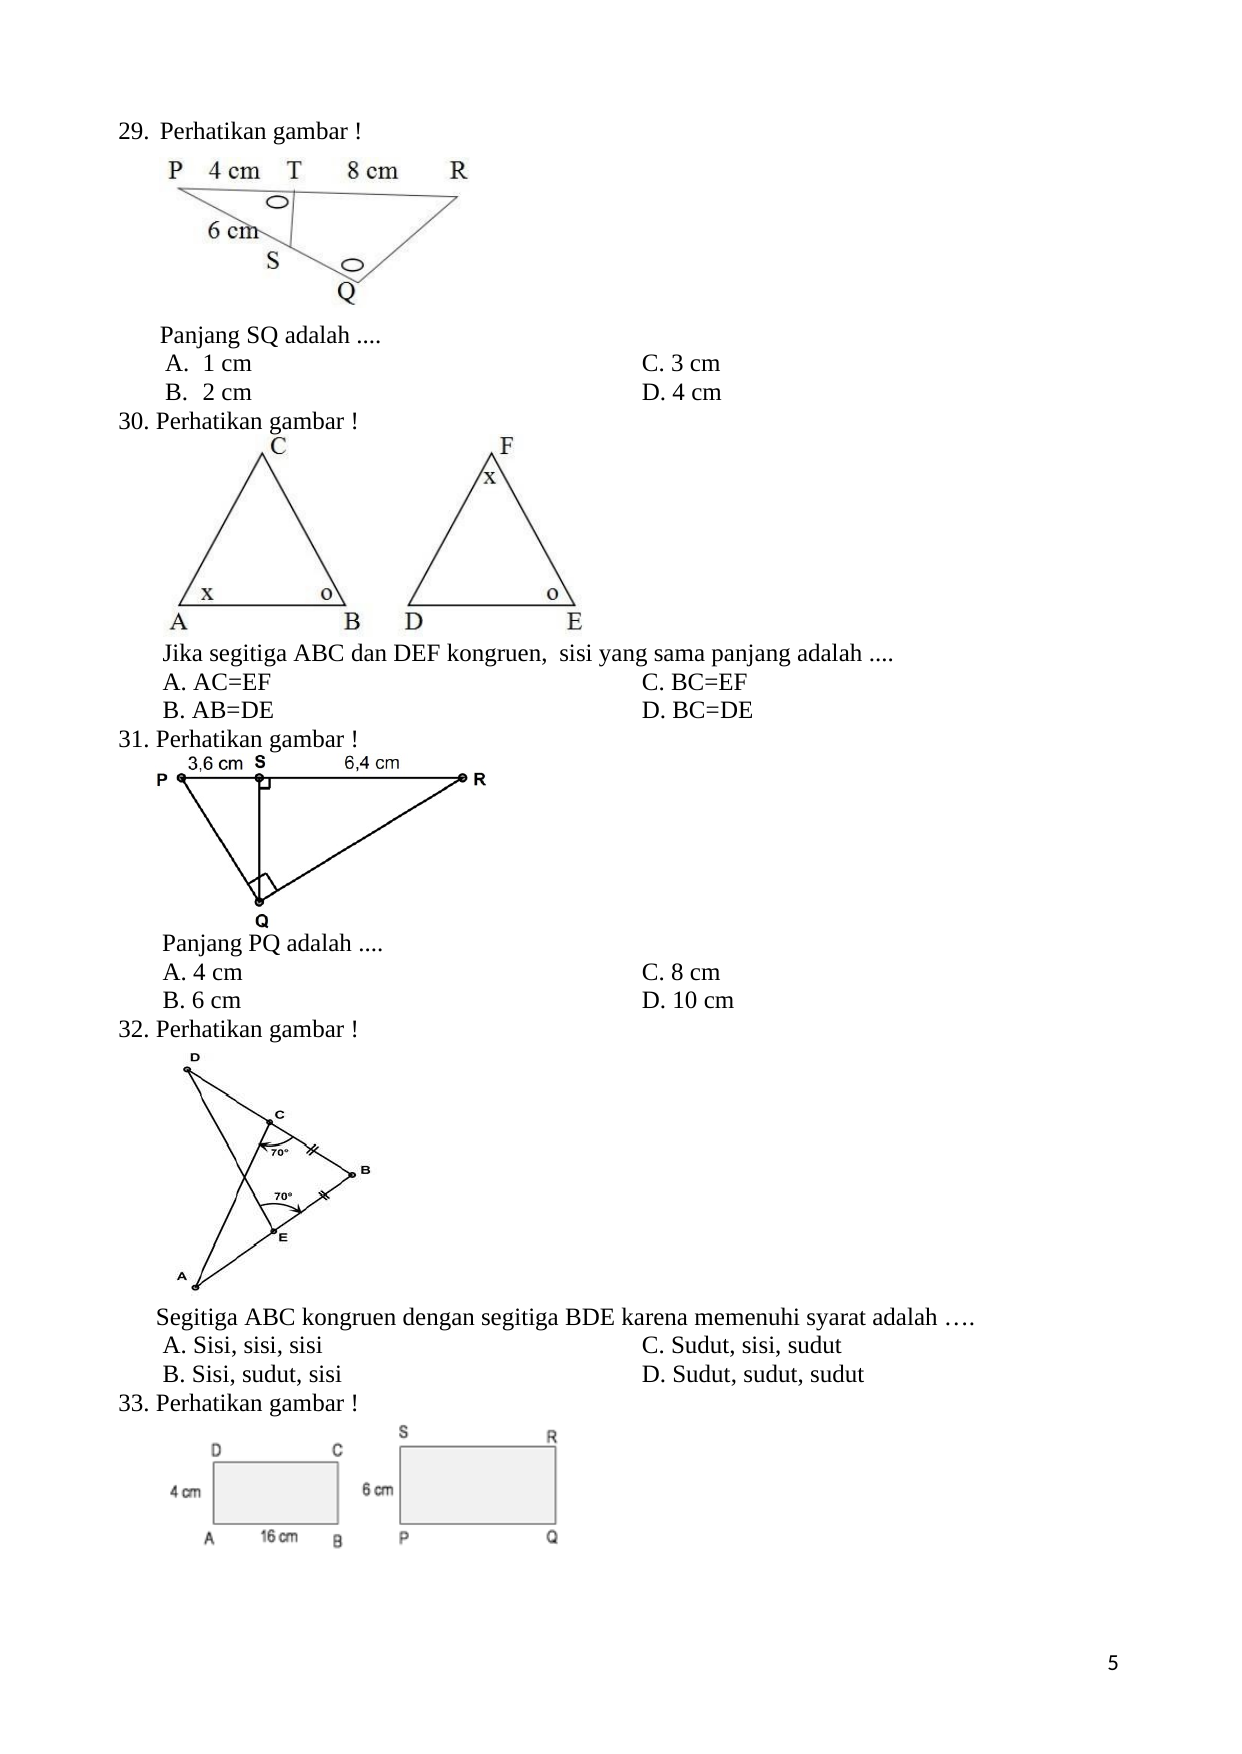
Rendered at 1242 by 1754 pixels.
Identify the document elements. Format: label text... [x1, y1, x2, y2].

text 30. Perhatikan gambar ! [118, 406, 1137, 435]
text 31. Perhatikan gambar ! [118, 724, 1137, 753]
text Segitiga ABC kongruen dengan segitiga BDE karena memenuhi syarat adalah …. [156, 1302, 1137, 1331]
text A. 1 cm C. 3 cm [165, 348, 1137, 377]
text B. 2 cm D. 4 cm [165, 377, 1137, 406]
text 33. Perhatikan gambar ! [118, 1388, 1137, 1417]
picture [155, 435, 584, 639]
text A. Sisi, sisi, sisi C. Sudut, sisi, sudut [162, 1331, 1137, 1359]
text B. AB=DE D. BC=DE [162, 695, 1137, 724]
text 29. Perhatikan gambar ! [118, 116, 1137, 144]
text Panjang SQ adalah .... [159, 320, 1137, 348]
text 32. Perhatikan gambar ! [118, 1014, 1137, 1043]
text Panjang PQ adalah .... [162, 928, 1137, 957]
text B. 6 cm D. 10 cm [162, 985, 1137, 1014]
picture [167, 1045, 377, 1296]
picture [159, 157, 474, 308]
text B. Sisi, sudut, sisi D. Sudut, sudut, sudut [162, 1359, 1137, 1388]
text A. 4 cm C. 8 cm [162, 957, 1137, 985]
picture [155, 1416, 583, 1555]
picture [155, 753, 487, 929]
text Jika segitiga ABC dan DEF kongruen, sisi yang sama panjang adalah .... A. AC=EF C. BC=EF [162, 638, 894, 695]
